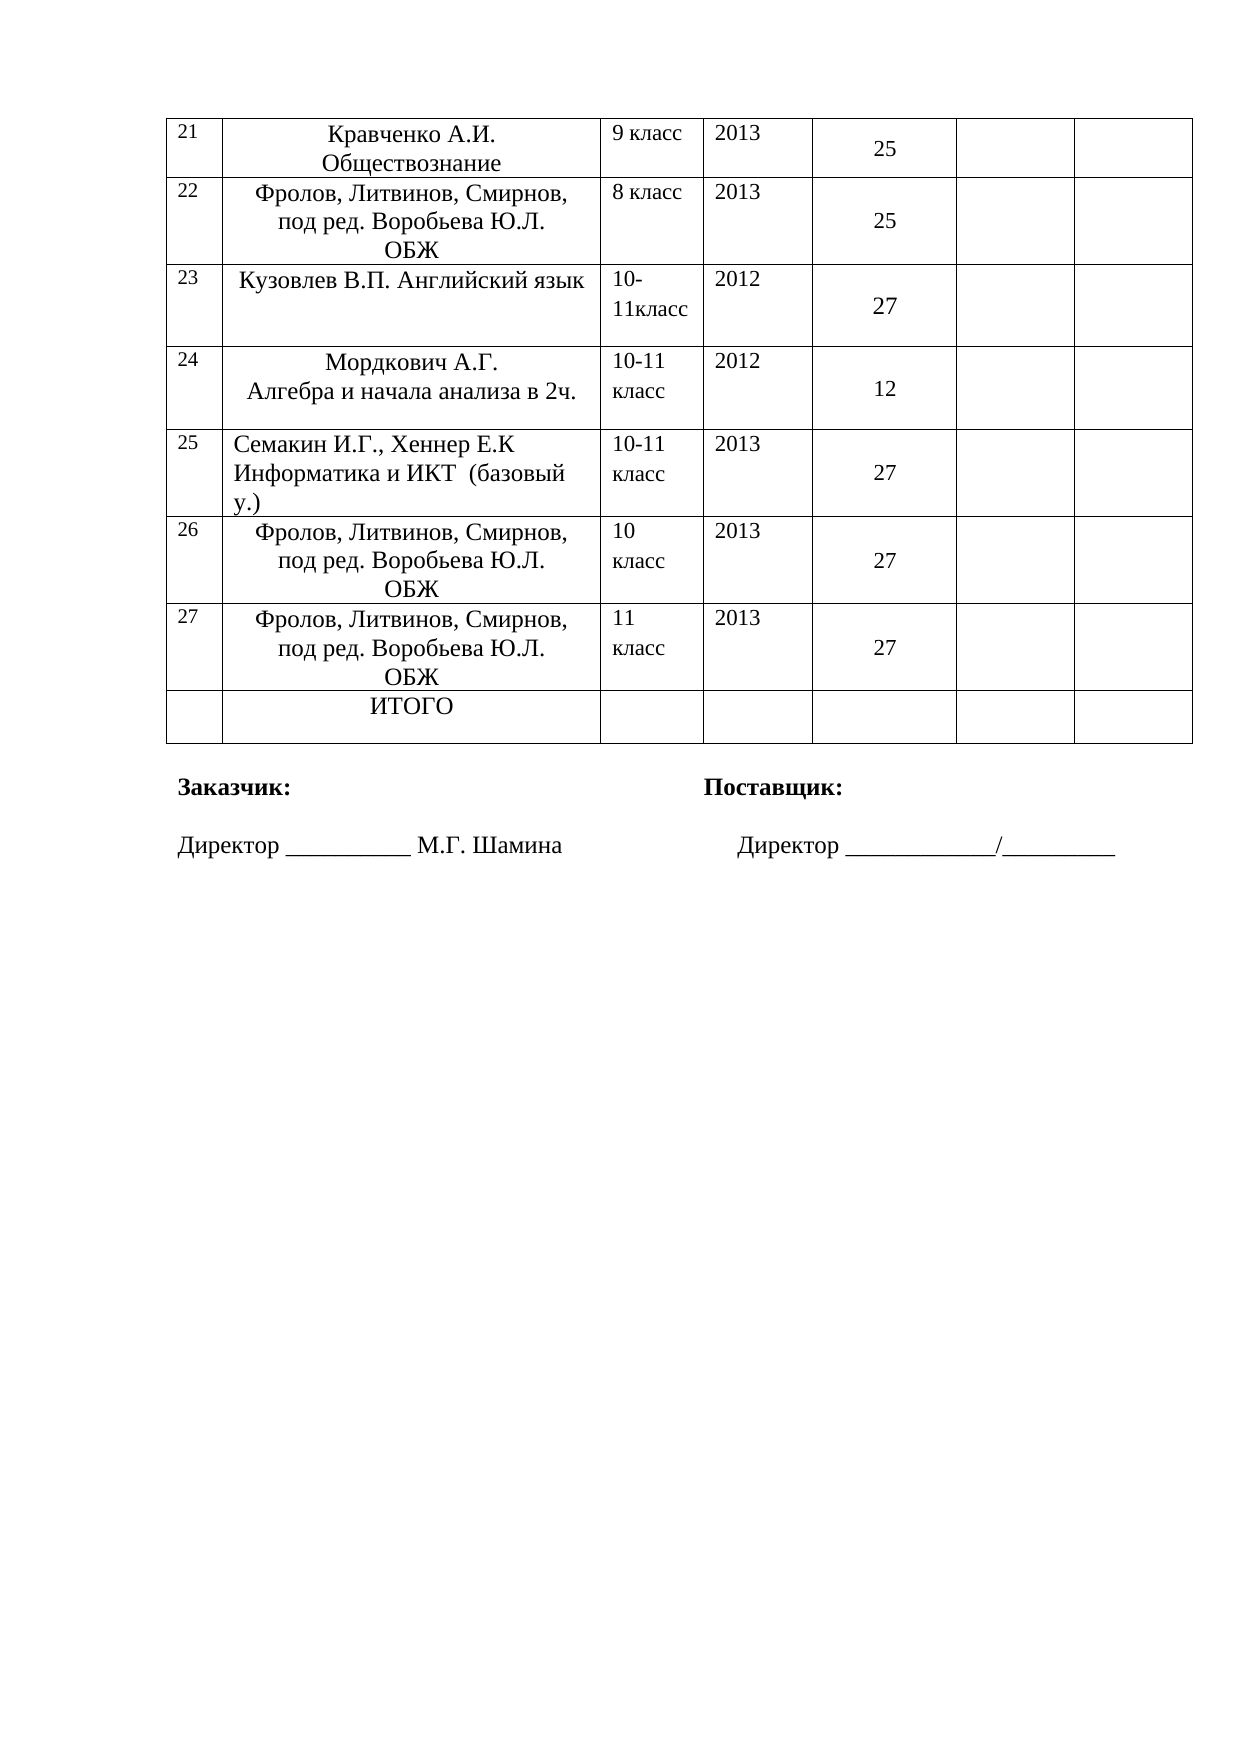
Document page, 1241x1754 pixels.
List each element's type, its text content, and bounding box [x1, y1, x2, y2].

table_cell 2013 [704, 604, 812, 690]
table_cell [1075, 691, 1192, 742]
table_cell 27 [813, 265, 956, 346]
table_cell Семакин И.Г., Хеннер Е.К Информатика и ИКТ (базовый у.) [223, 430, 600, 516]
table_cell 10-11 класс [601, 430, 703, 516]
table_cell 2013 [704, 119, 812, 177]
table_cell [957, 119, 1074, 177]
table_cell [813, 691, 956, 742]
table_cell Фролов, Литвинов, Смирнов, под ред. Воробьева Ю.Л. ОБЖ [223, 178, 600, 264]
table_cell [1075, 119, 1192, 177]
table_cell 24 [167, 347, 222, 428]
table_cell [957, 347, 1074, 428]
table_cell 26 [167, 517, 222, 603]
table_cell 10-11класс [601, 265, 703, 346]
table_cell [1075, 178, 1192, 264]
table_cell 27 [813, 517, 956, 603]
table_cell 23 [167, 265, 222, 346]
text Заказчик: Поставщик: [177, 772, 1152, 801]
table_cell 2012 [704, 265, 812, 346]
table_cell 2013 [704, 430, 812, 516]
table_cell [957, 517, 1074, 603]
table_cell Кузовлев В.П. Английский язык [223, 265, 600, 346]
table_cell [1075, 604, 1192, 690]
table_cell [167, 691, 222, 742]
table_cell Фролов, Литвинов, Смирнов, под ред. Воробьева Ю.Л. ОБЖ [223, 604, 600, 690]
table_cell [704, 691, 812, 742]
table_cell [1075, 265, 1192, 346]
table_cell 8 класс [601, 178, 703, 264]
table_cell 21 [167, 119, 222, 177]
table_cell 27 [813, 604, 956, 690]
table_cell Мордкович А.Г. Алгебра и начала анализа в 2ч. [223, 347, 600, 428]
table_cell [957, 691, 1074, 742]
table_cell 2013 [704, 517, 812, 603]
table_cell 27 [167, 604, 222, 690]
table_cell Кравченко А.И. Обществознание [223, 119, 600, 177]
table_cell 22 [167, 178, 222, 264]
table_cell 10-11 класс [601, 347, 703, 428]
table_cell [1075, 517, 1192, 603]
text Директор __________ М.Г. Шамина Директор ____________/_________ [177, 830, 1152, 858]
table_cell [957, 265, 1074, 346]
table_cell 2013 [704, 178, 812, 264]
table_cell [957, 178, 1074, 264]
table_cell [957, 430, 1074, 516]
table_cell [1075, 430, 1192, 516]
table_cell [957, 604, 1074, 690]
table_cell 9 класс [601, 119, 703, 177]
table_cell 27 [813, 430, 956, 516]
table_cell 11 класс [601, 604, 703, 690]
table_cell 25 [813, 178, 956, 264]
table_cell 2012 [704, 347, 812, 428]
table_cell 12 [813, 347, 956, 428]
table_cell [1075, 347, 1192, 428]
table_cell 25 [813, 119, 956, 177]
table_cell Фролов, Литвинов, Смирнов, под ред. Воробьева Ю.Л. ОБЖ [223, 517, 600, 603]
table_cell [601, 691, 703, 742]
table_cell ИТОГО [223, 691, 600, 742]
table_cell 25 [167, 430, 222, 516]
table_cell 10 класс [601, 517, 703, 603]
